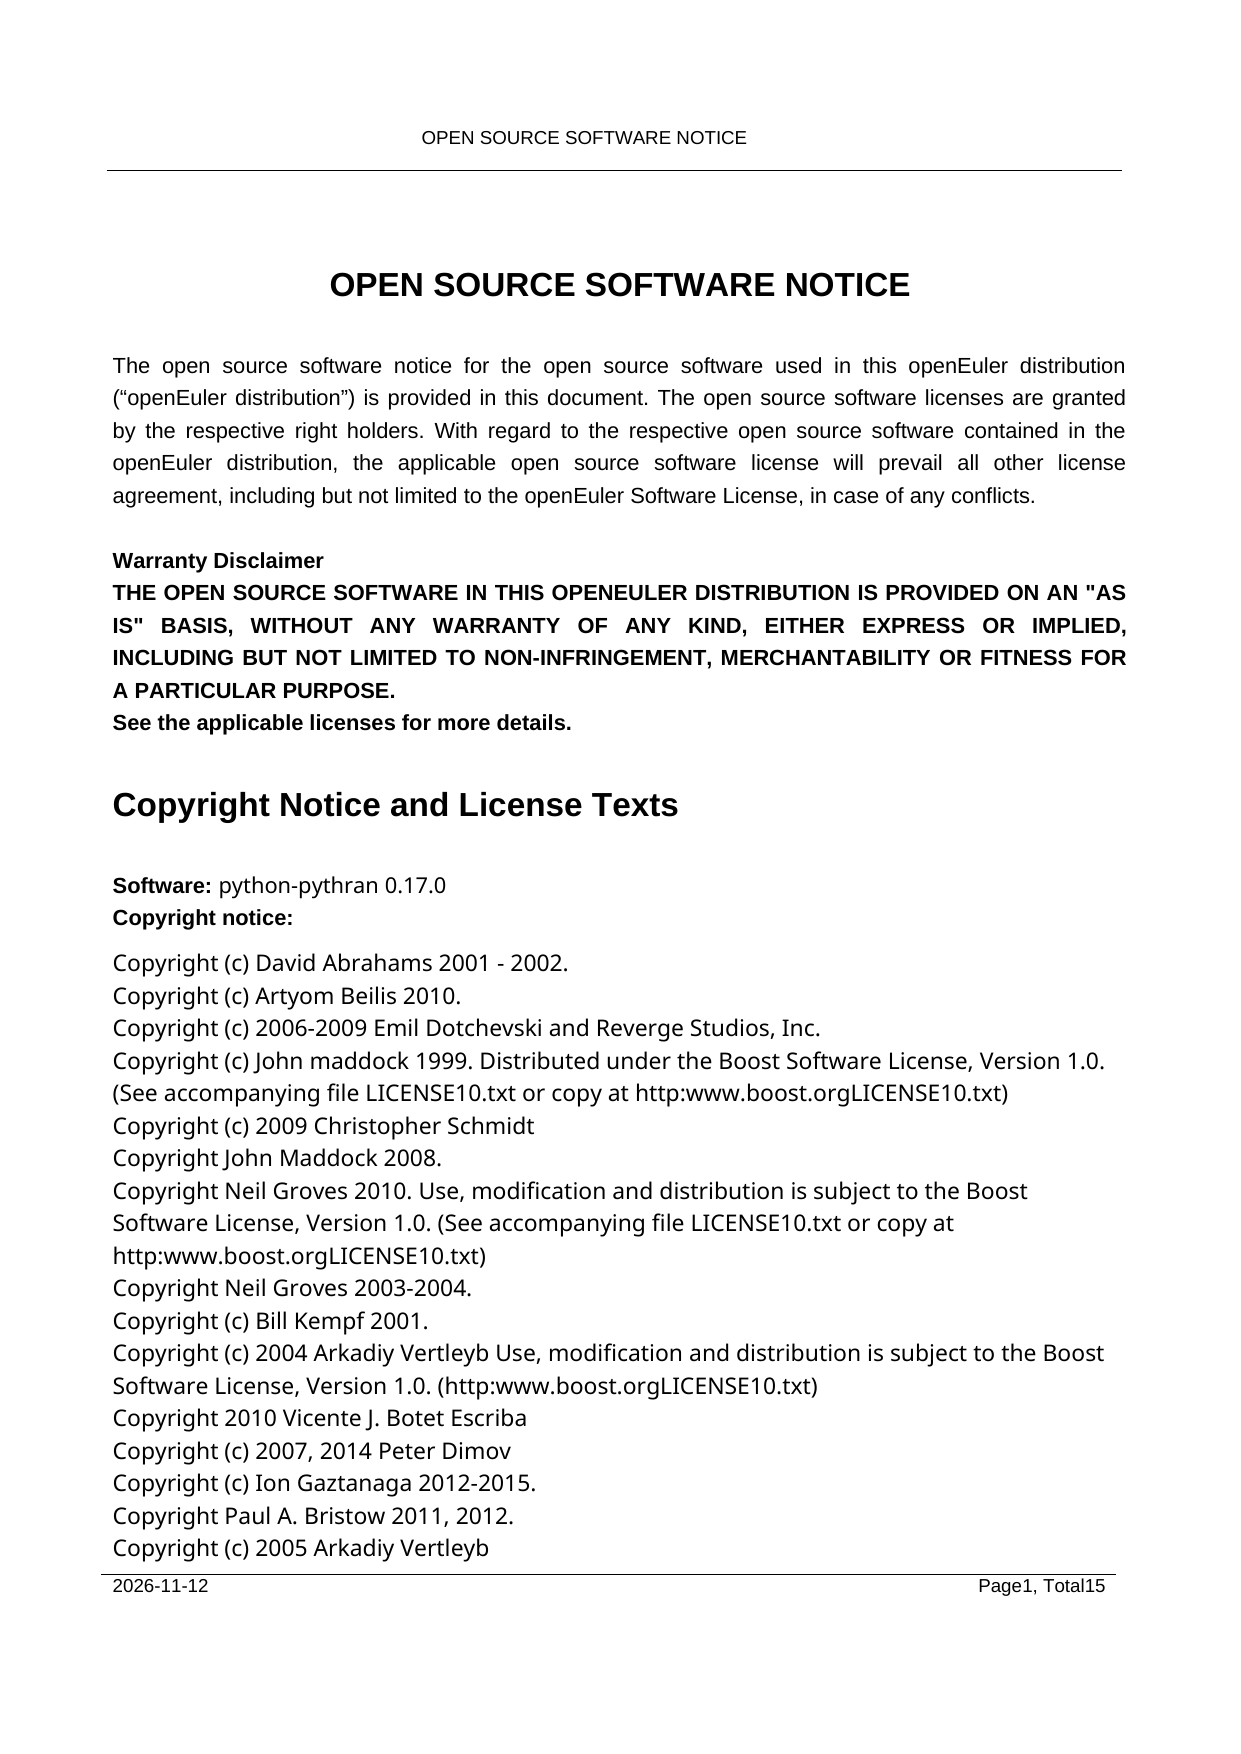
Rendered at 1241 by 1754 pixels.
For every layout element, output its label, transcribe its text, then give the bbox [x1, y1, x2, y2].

title Software: python-pythran 0.17.0 [112, 869, 1128, 901]
text THE OPEN SOURCE SOFTWARE IN THIS OPENEULER DISTRIBUTION IS PROVIDED ON AN "AS IS" BASIS, WITHOUT ANY WARRANTY OF ANY KIND, EITHER EXPRESS OR IMPLIED, INCLUDING BUT NOT LIMITED TO NON-INFRINGEMENT, MERCHANTABILITY OR FITNESS FOR A PARTICULAR PURPOSE. See the applicable licenses for more details. [112, 576, 1128, 739]
text OPEN SOURCE SOFTWARE NOTICE [112, 251, 1128, 316]
text Copyright Notice and License Texts [112, 771, 1128, 836]
text The open source software notice for the open source software used in this openEuler distribution (“openEuler distribution”) is provided in this document. The open source software licenses are granted by the respective right holders. With regard to the respective open source software contained in the openEuler distribution, the applicable open source software license will prevail all other license agreement, including but not limited to the openEuler Software License, in case of any conflicts. [112, 349, 1128, 511]
text Warranty Disclaimer [112, 544, 1128, 576]
text Copyright notice: [112, 901, 1128, 934]
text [112, 947, 1128, 1564]
